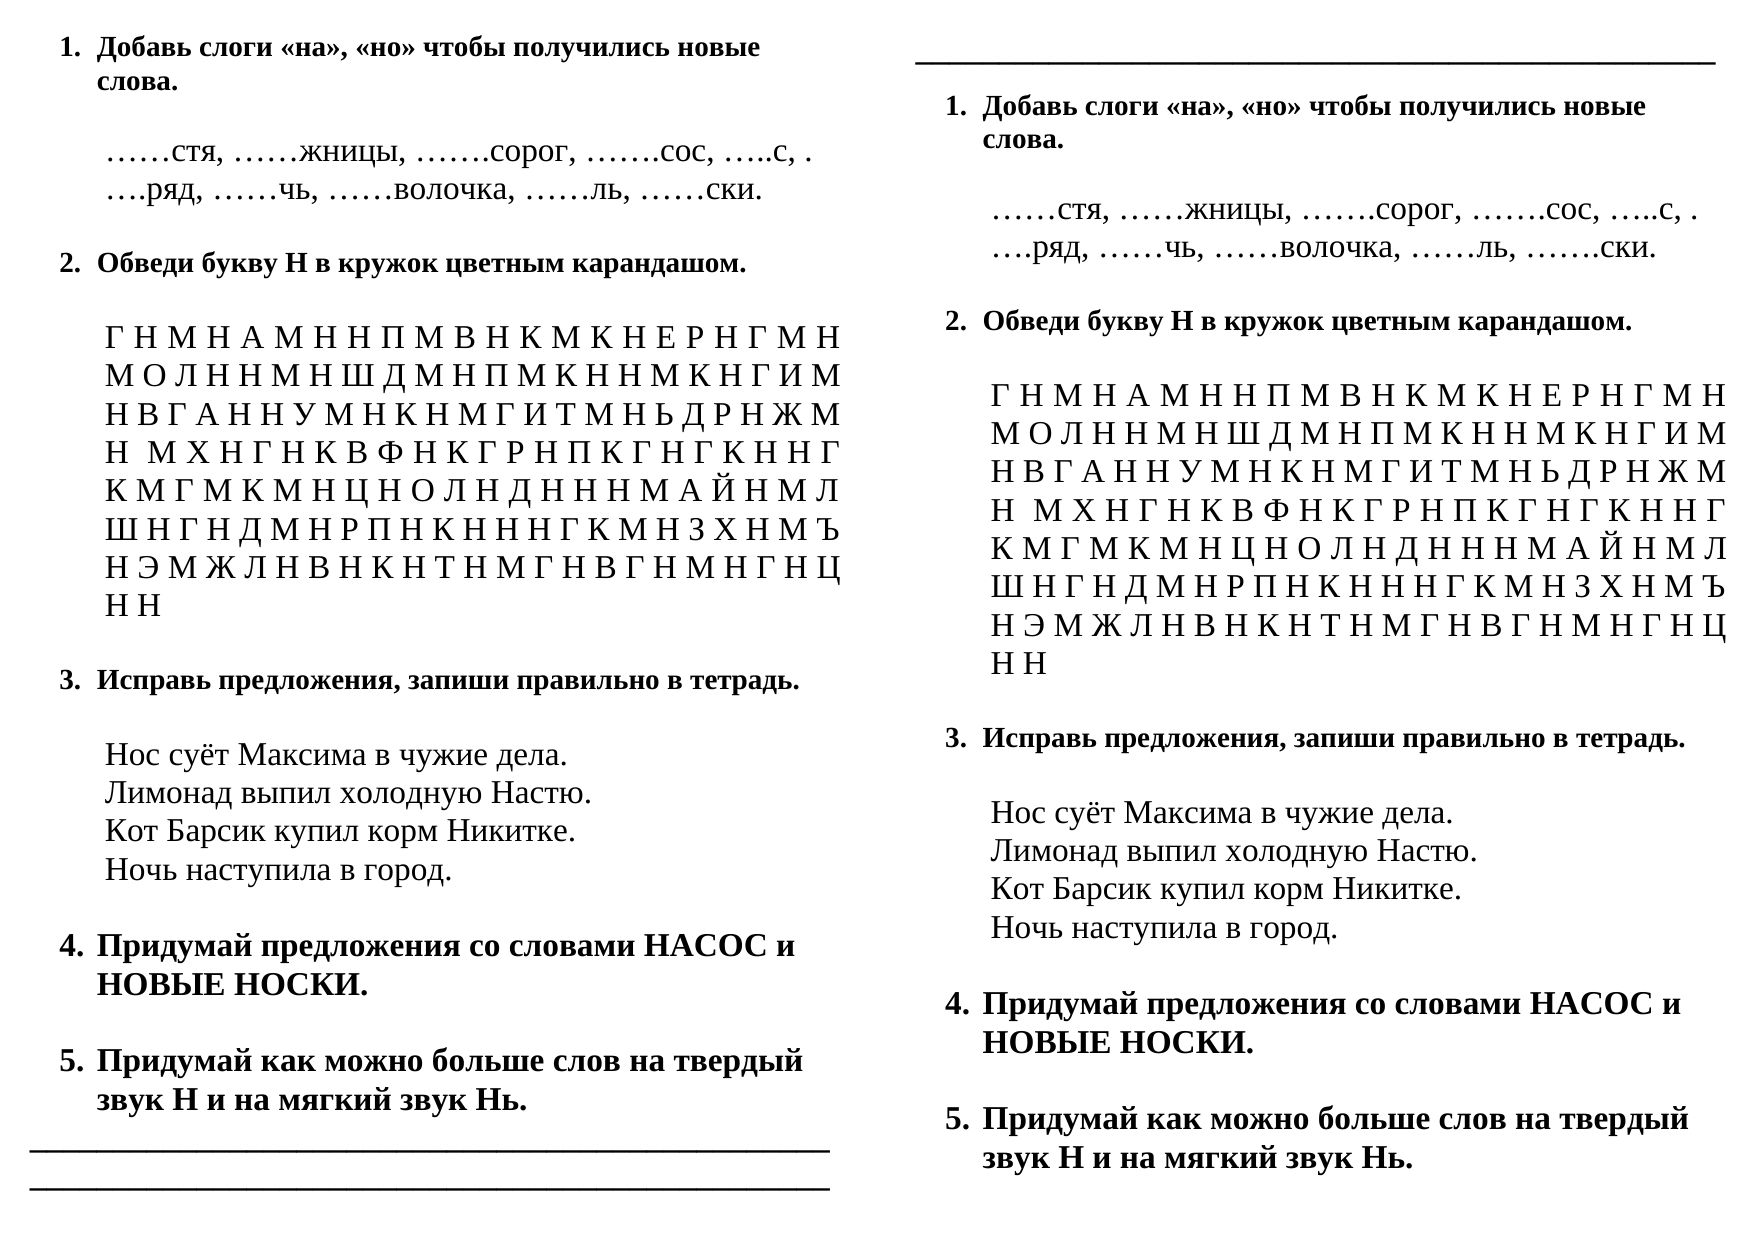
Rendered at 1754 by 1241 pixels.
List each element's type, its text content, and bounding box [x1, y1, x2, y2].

list ……стя, ……жницы, …….сорог, …….сос, …..с, .….ряд, ……чь, ……волочка, ……ль, ……ски. [104, 130, 842, 207]
list Г Н М Н А М Н Н П М В Н К М К Н Е Р Н Г М Н М О Л Н Н М Н Ш Д М Н П М К Н Н М К Н Г И М Н В Г А Н Н У М Н К Н М Г И Т М Н Ь Д Р Н Ж М Н М Х Н Г Н К В Ф Н К Г Р Н П К Г Н Г К Н Н Г К М Г М К М Н Ц Н О Л Н Д Н Н Н М А Й Н М Л Ш Н Г Н Д М Н Р П Н К Н Н Н Г К М Н З Х Н М Ъ Н Э М Ж Л Н В Н К Н Т Н М Г Н В Г Н М Н Г Н Ц Н Н [990, 375, 1728, 682]
list Придумай предложения со словами НАСОС и НОВЫЕ НОСКИ. [945, 984, 1728, 1060]
list Добавь слоги «на», «но» чтобы получились новые слова. [945, 88, 1728, 155]
list Обведи букву Н в кружок цветным карандашом. [945, 303, 1728, 337]
list Кот Барсик купил корм Никитке. [990, 869, 1728, 907]
list Обведи букву Н в кружок цветным карандашом. [59, 245, 842, 279]
list Г Н М Н А М Н Н П М В Н К М К Н Е Р Н Г М Н М О Л Н Н М Н Ш Д М Н П М К Н Н М К Н Г И М Н В Г А Н Н У М Н К Н М Г И Т М Н Ь Д Р Н Ж М Н М Х Н Г Н К В Ф Н К Г Р Н П К Г Н Г К Н Н Г К М Г М К М Н Ц Н О Л Н Д Н Н Н М А Й Н М Л Ш Н Г Н Д М Н Р П Н К Н Н Н Г К М Н З Х Н М Ъ Н Э М Ж Л Н В Н К Н Т Н М Г Н В Г Н М Н Г Н Ц Н Н [104, 317, 842, 624]
list Ночь наступила в город. [990, 907, 1728, 945]
text ________________________________________________ [915, 29, 1728, 68]
list ……стя, ……жницы, …….сорог, …….сос, …..с, .….ряд, ……чь, ……волочка, ……ль, …….ски. [990, 188, 1728, 265]
list Нос суёт Максима в чужие дела. [990, 792, 1728, 830]
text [29, 1117, 842, 1156]
list Исправь предложения, запиши правильно в тетрадь. [59, 662, 842, 696]
list Придумай предложения со словами НАСОС и НОВЫЕ НОСКИ. [59, 926, 842, 1002]
list Лимонад выпил холодную Настю. [104, 772, 842, 811]
list Придумай как можно больше слов на твердый звук Н и на мягкий звук Нь. [945, 1099, 1728, 1175]
list Исправь предложения, запиши правильно в тетрадь. [945, 720, 1728, 754]
list Кот Барсик купил корм Никитке. [104, 811, 842, 849]
list Добавь слоги «на», «но» чтобы получились новые слова. [59, 29, 842, 97]
list Нос суёт Максима в чужие дела. [104, 734, 842, 772]
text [29, 1156, 842, 1194]
list Придумай как можно больше слов на твердый звук Н и на мягкий звук Нь. [59, 1041, 842, 1117]
list Лимонад выпил холодную Настю. [990, 830, 1728, 869]
list Ночь наступила в город. [104, 849, 842, 887]
